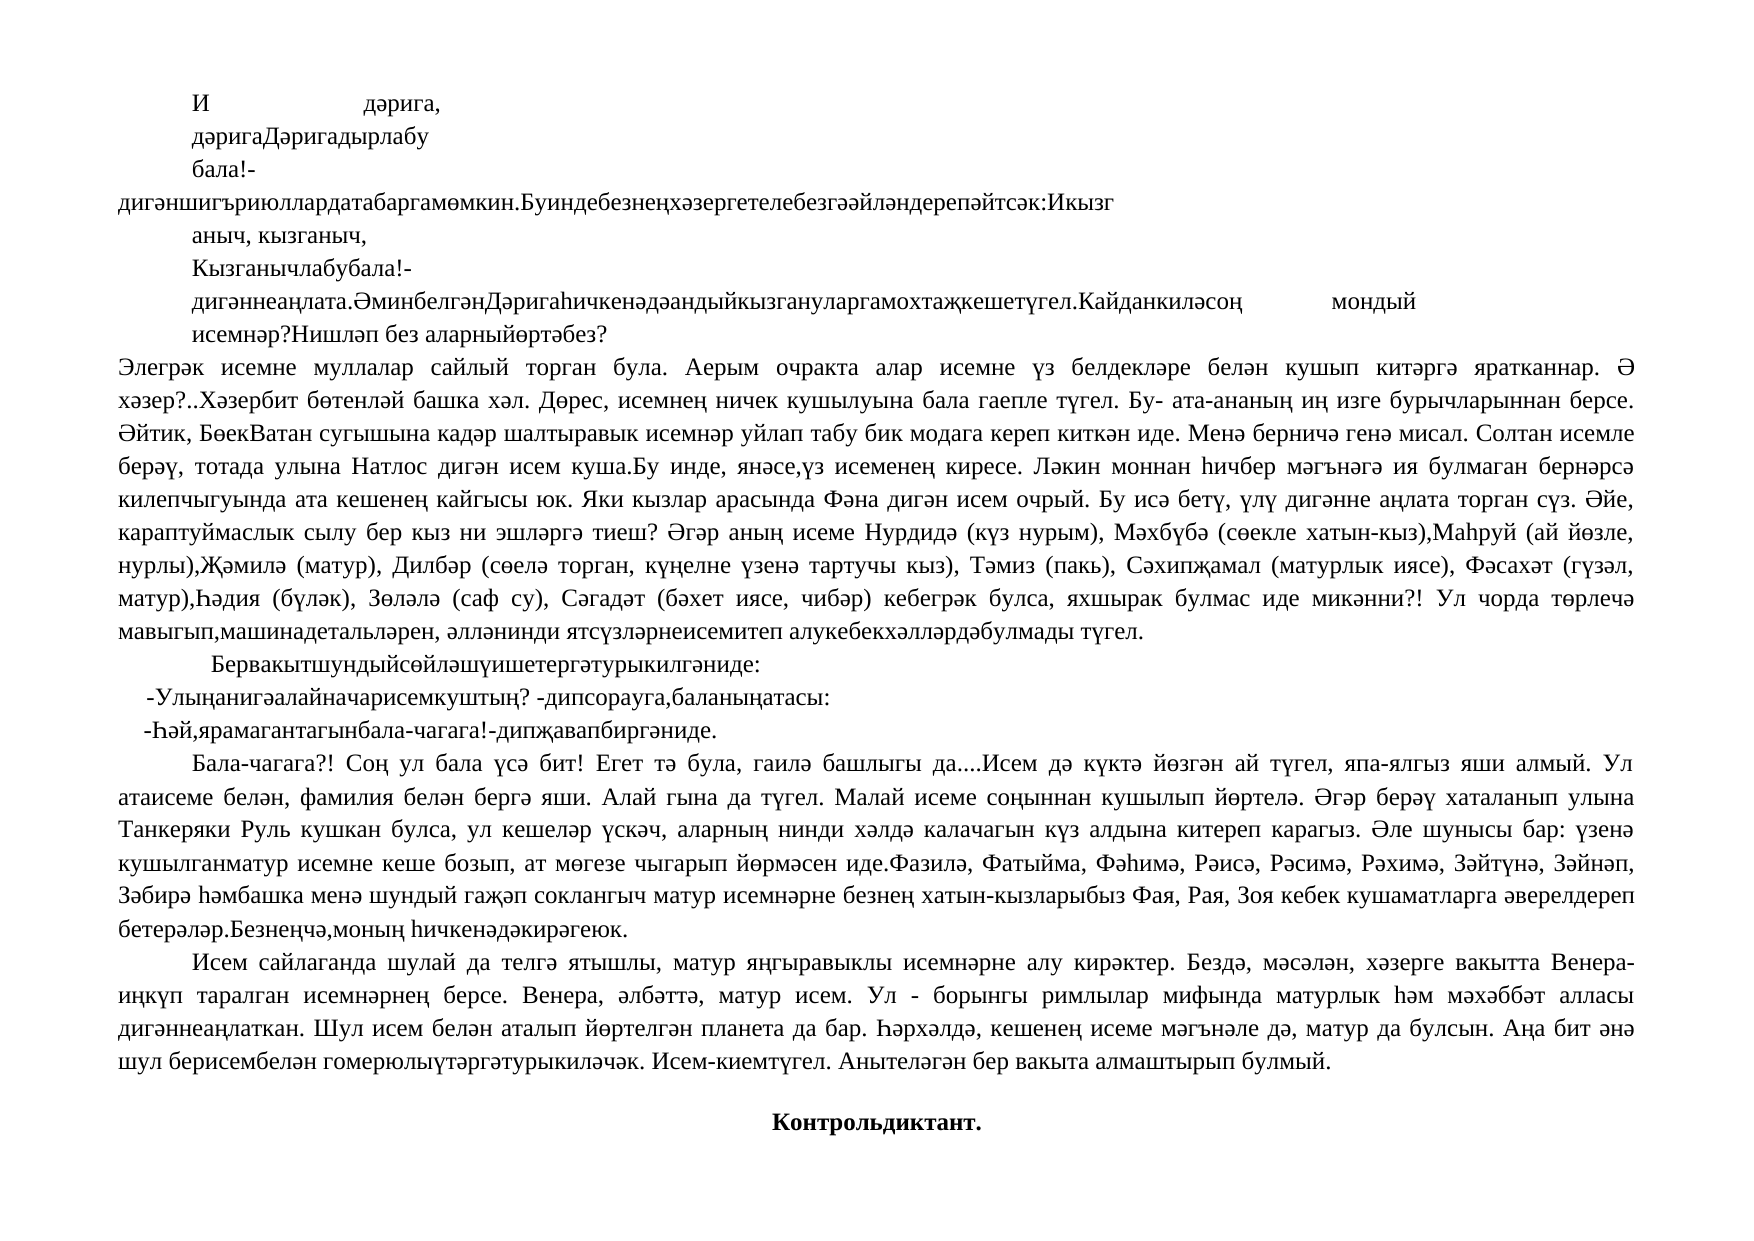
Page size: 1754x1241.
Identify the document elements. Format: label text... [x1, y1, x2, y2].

text Бала-чагага?! Соң ул бала үсә бит! Егет тә була, гаилә башлыгы да....Исем дә күктә йөзгән ай түгел, япа-ялгыз яши алмый. Ул атаисеме белән, фамилия белән бергә яши. Алай гына да түгел. Малай исеме соңыннан кушылып йөртелә. Әгәр берәү хаталанып улына Танкеряки Руль кушкан булса, ул кешеләр үскәч, аларның нинди хәлдә калачагын күз алдына китереп карагыз. Әле шунысы бар: үзенә кушылганматур исемне кеше бозып, ат мөгезе чыгарып йөрмәсен иде.Фазилә, Фатыйма, Фәһимә, Рәисә, Рәсимә, Рәхимә, Зәйтүнә, Зәйнәп, Зәбирә һәмбашка менә шундый гаҗәп соклангыч матур исемнәрне безнең хатын-кызларыбыз Фая, Рая, Зоя кебек кушаматларга әверелдереп бетерәләр.Безнеңчә,моның һичкенәдәкирәгеюк. [118, 748, 1636, 942]
text -Һәй,ярамагантагынбала-чагага!-дипҗавапбиргәниде. [117, 716, 744, 744]
text -Улыңанигәалайначарисемкуштың? -дипсорауга,баланыңатасы: [117, 682, 860, 711]
text Исем сайлаганда шулай да телгә ятышлы, матур яңгыравыклы исемнәрне алу кирәктер. Бездә, мәсәлән, хәзерге вакытта Венера- иңкүп таралган исемнәрнең берсе. Венера, әлбәттә, матур исем. Ул - борынгы римлылар мифында матурлык һәм мәхәббәт алласы дигәннеаңлаткан. Шул исем белән аталып йөртелгән планета да бар. Һәрхәлдә, кешенең исеме мәгънәле дә, матур да булсын. Аңа бит әнә шул берисембелән гомерюлыүтәргәтурыкиләчәк. Исем-киемтүгел. Анытеләгән бер вакыта алмаштырып булмый. [118, 947, 1636, 1074]
text Бервакытшундыйсөйләшүишетергәтурыкилгәниде: [112, 649, 860, 678]
text Элегрәк исемне муллалар сайлый торган була. Аерым очракта алар исемне үз белдекләре белән кушып китәргә яратканнар. Ә хәзер?..Хәзербит бөтенләй башка хәл. Дөрес, исемнең ничек кушылуына бала гаепле түгел. Бу- ата-ананың иң изге бурычларыннан берсе. Әйтик, БөекВатан сугышына кадәр шалтыравык исемнәр уйлап табу бик модага кереп киткән иде. Менә берничә генә мисал. Солтан исемле берәү, тотада улына Натлос дигән исем куша.Бу инде, янәсе,үз исеменең киресе. Ләкин моннан һичбер мәгънәгә ия булмаган бернәрсә килепчыгуында ата кешенең кайгысы юк. Яки кызлар арасында Фәна дигән исем очрый. Бу исә бетү, үлү дигәнне аңлата торган сүз. Әйе, караптуймаслык сылу бер кыз ни эшләргә тиеш? Әгәр аның исеме Нурдидә (күз нурым), Мәхбүбә (сөекле хатын-кыз),Маһруй (ай йөзле, нурлы),Җәмилә (матур), Дилбәр (сөелә торган, күңелне үзенә тартучы кыз), Тәмиз (пакь), Сәхипҗамал (матурлык иясе), Фәсахәт (гүзәл, матур),Һәдия (бүләк), Зөләлә (саф су), Сәгадәт (бәхет иясе, чибәр) кебегрәк булса, яхшырак булмас иде микәнни?! Ул чорда төрлечә мавыгып,машинадетальләрен, әлләнинди ятсүзләрнеисемитеп алукебекхәлләрдәбулмады түгел. [118, 352, 1636, 645]
text И дәрига, дәригаДәригадырлабубала!- [192, 88, 441, 183]
subtitle Контрольдиктант. [117, 1107, 1637, 1136]
text дигәншигъриюллардатабаргамөмкин.Буиндебезнеңхәзергетелебезгәәйләндерепәйтсәк:Икызганыч, кызганыч, [118, 187, 1122, 249]
text Кызганычлабубала!- дигәннеаңлата.ӘминбелгәнДәригаһичкенәдәандыйкызгануларгамохтаҗкешетүгел.Кайданкиләсоң мондый исемнәр?Нишләп без аларныйөртәбез? [192, 253, 1417, 348]
